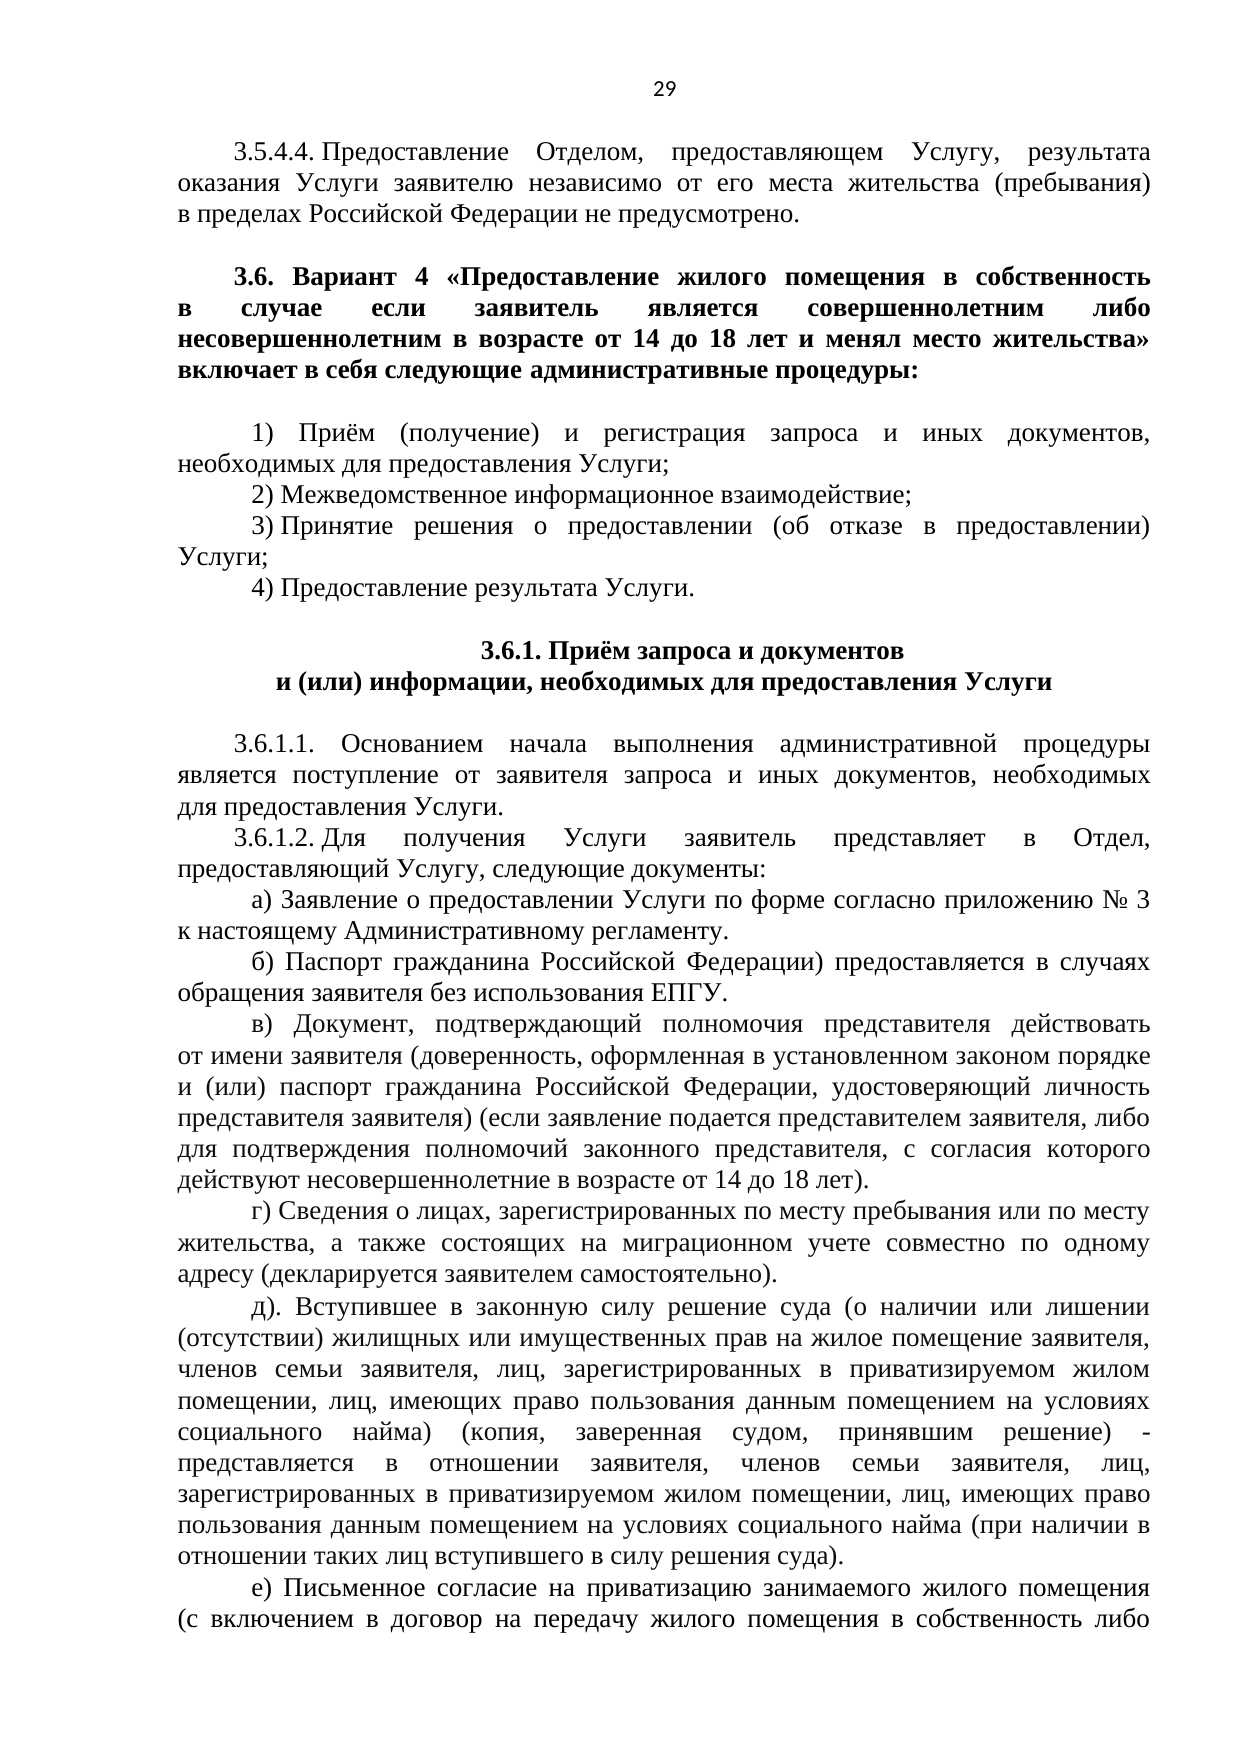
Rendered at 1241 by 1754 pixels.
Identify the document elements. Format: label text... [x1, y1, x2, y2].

text 3) Принятие решения о предоставлении (об отказе в предоставлении) Услуги; [177, 509, 1152, 572]
text 3.6. Вариант 4 «Предоставление жилого помещения в собственность в случае если заявитель является совершеннолетним либо несовершеннолетним в возрасте от 14 до 18 лет и менял место жительства» включает в себя следующие административные процедуры: [177, 260, 1152, 385]
text б) Паспорт гражданина Российской Федерации) предоставляется в случаях обращения заявителя без использования ЕПГУ. [177, 945, 1152, 1008]
text г) Сведения о лицах, зарегистрированных по месту пребывания или по месту жительства, а также состоящих на миграционном учете совместно по одному адресу (декларируется заявителем самостоятельно). [177, 1194, 1152, 1288]
text 3.6.1.1. Основанием начала выполнения административной процедуры является поступление от заявителя запроса и иных документов, необходимых для предоставления Услуги. [177, 727, 1152, 821]
text 3.5.4.4. Предоставление Отделом, предоставляющем Услугу, результата оказания Услуги заявителю независимо от его места жительства (пребывания) в пределах Российской Федерации не предусмотрено. [177, 135, 1152, 229]
text 3.6.1.2. Для получения Услуги заявитель представляет в Отдел, предоставляющий Услугу, следующие документы: [177, 821, 1152, 883]
text 4) Предоставление результата Услуги. [177, 572, 1152, 603]
text 3.6.1. Приём запроса и документов и (или) информации, необходимых для предоставления Услуги [177, 634, 1152, 696]
text 2) Межведомственное информационное взаимодействие; [177, 478, 1152, 509]
text д). Вступившее в законную силу решение суда (о наличии или лишении (отсутствии) жилищных или имущественных прав на жилое помещение заявителя, членов семьи заявителя, лиц, зарегистрированных в приватизируемом жилом помещении, лиц, имеющих право пользования данным помещением на условиях социального найма) (копия, заверенная судом, принявшим решение) - представляется в отношении заявителя, членов семьи заявителя, лиц, зарегистрированных в приватизируемом жилом помещении, лиц, имеющих право пользования данным помещением на условиях социального найма (при наличии в отношении таких лиц вступившего в силу решения суда). [177, 1288, 1152, 1571]
text а) Заявление о предоставлении Услуги по форме согласно приложению № 3 к настоящему Административному регламенту. [177, 883, 1152, 945]
text 1) Приём (получение) и регистрация запроса и иных документов, необходимых для предоставления Услуги; [177, 416, 1152, 478]
text в) Документ, подтверждающий полномочия представителя действовать от имени заявителя (доверенность, оформленная в установленном законом порядке и (или) паспорт гражданина Российской Федерации, удостоверяющий личность представителя заявителя) (если заявление подается представителем заявителя, либо для подтверждения полномочий законного представителя, с согласия которого действуют несовершеннолетние в возрасте от 14 до 18 лет). [177, 1008, 1152, 1194]
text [177, 1571, 1152, 1633]
